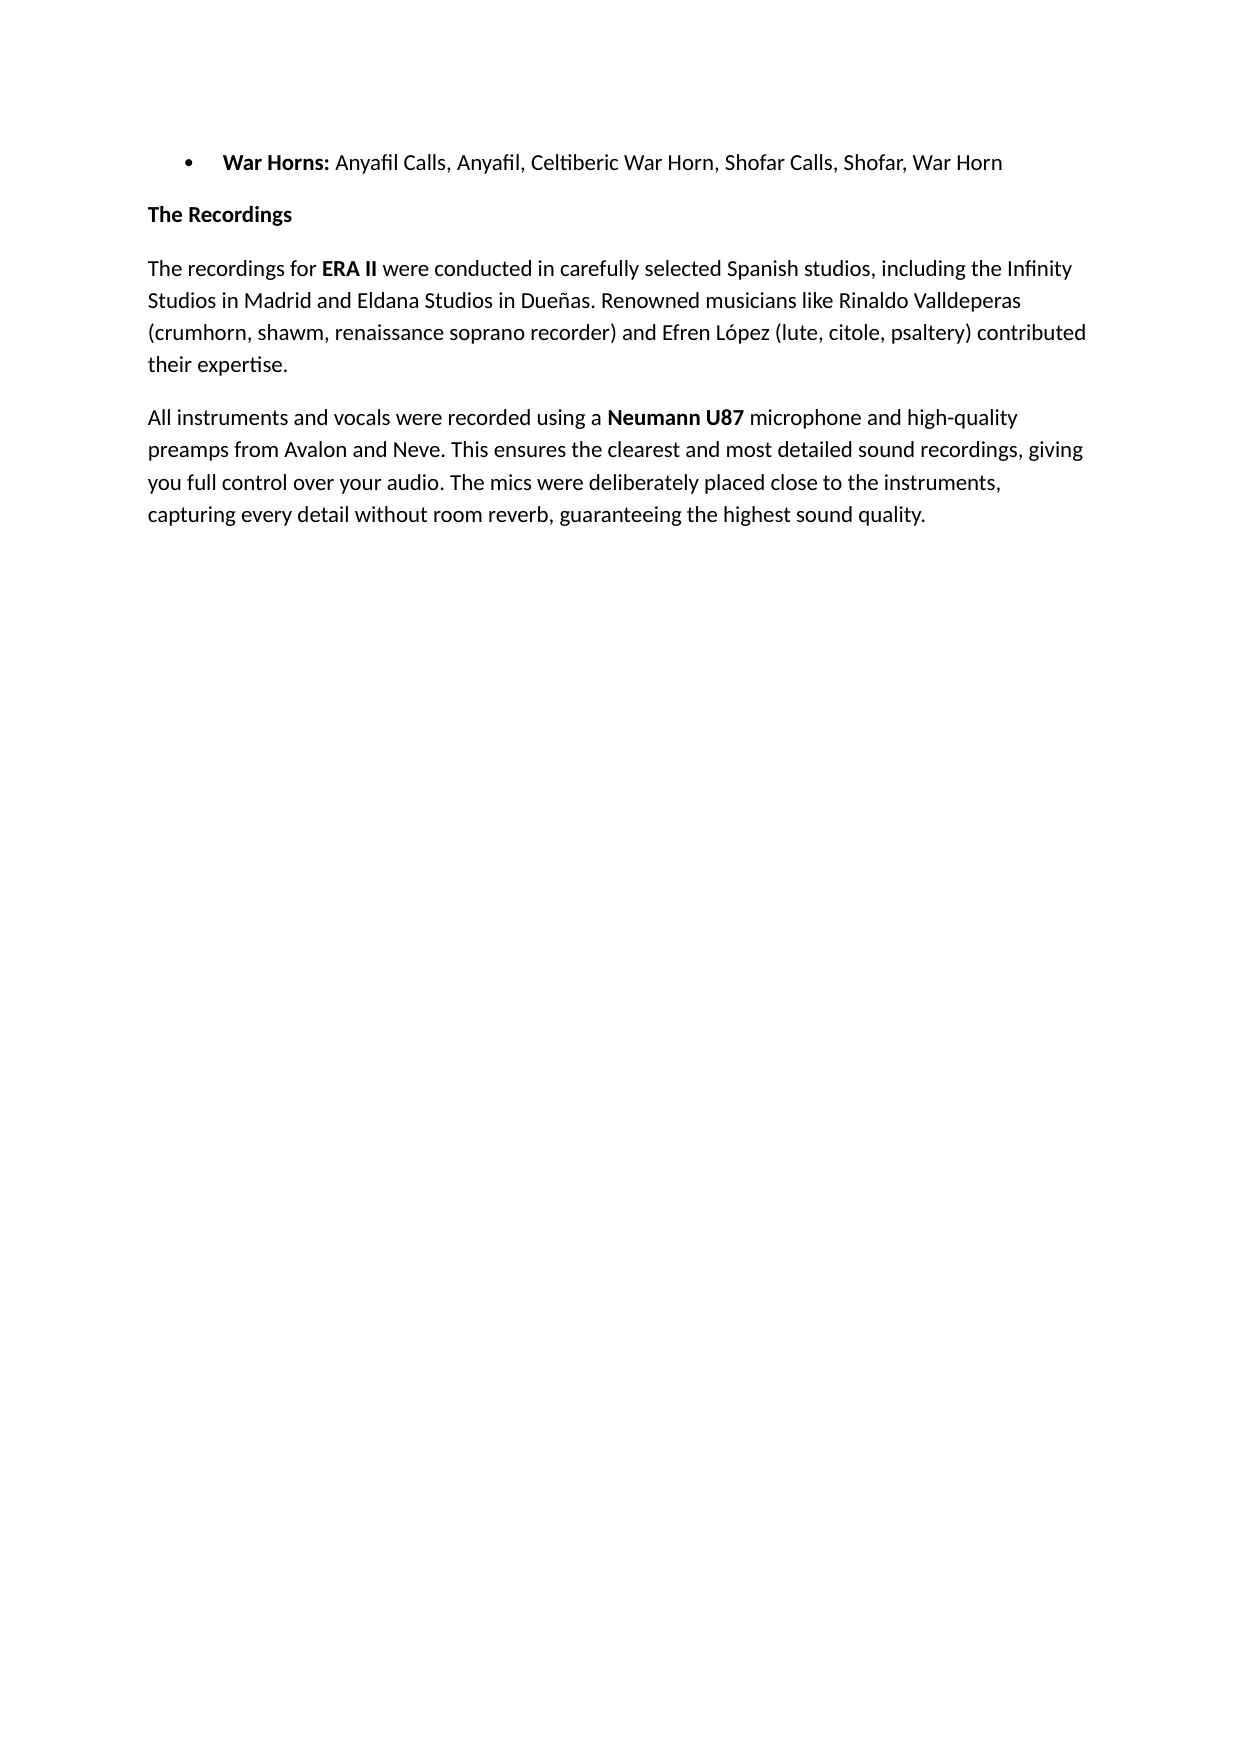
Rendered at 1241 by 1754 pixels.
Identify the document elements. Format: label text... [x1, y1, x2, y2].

text All instruments and vocals were recorded using a Neumann U87 microphone and high-quality preamps from Avalon and Neve. This ensures the clearest and most detailed sound recordings, giving you full control over your audio. The mics were deliberately placed close to the instruments, capturing every detail without room reverb, guaranteeing the highest sound quality. [148, 403, 1093, 528]
text The Recordings [148, 201, 1093, 229]
text The recordings for ERA II were conducted in carefully selected Spanish studios, including the Infinity Studios in Madrid and Eldana Studios in Dueñas. Renowned musicians like Rinaldo Valldeperas (crumhorn, shawm, renaissance soprano recorder) and Efren López (lute, citole, psaltery) contributed their expertise. [148, 254, 1093, 378]
list War Horns: Anyafil Calls, Anyafil, Celtiberic War Horn, Shofar Calls, Shofar, War Horn [185, 148, 1093, 176]
